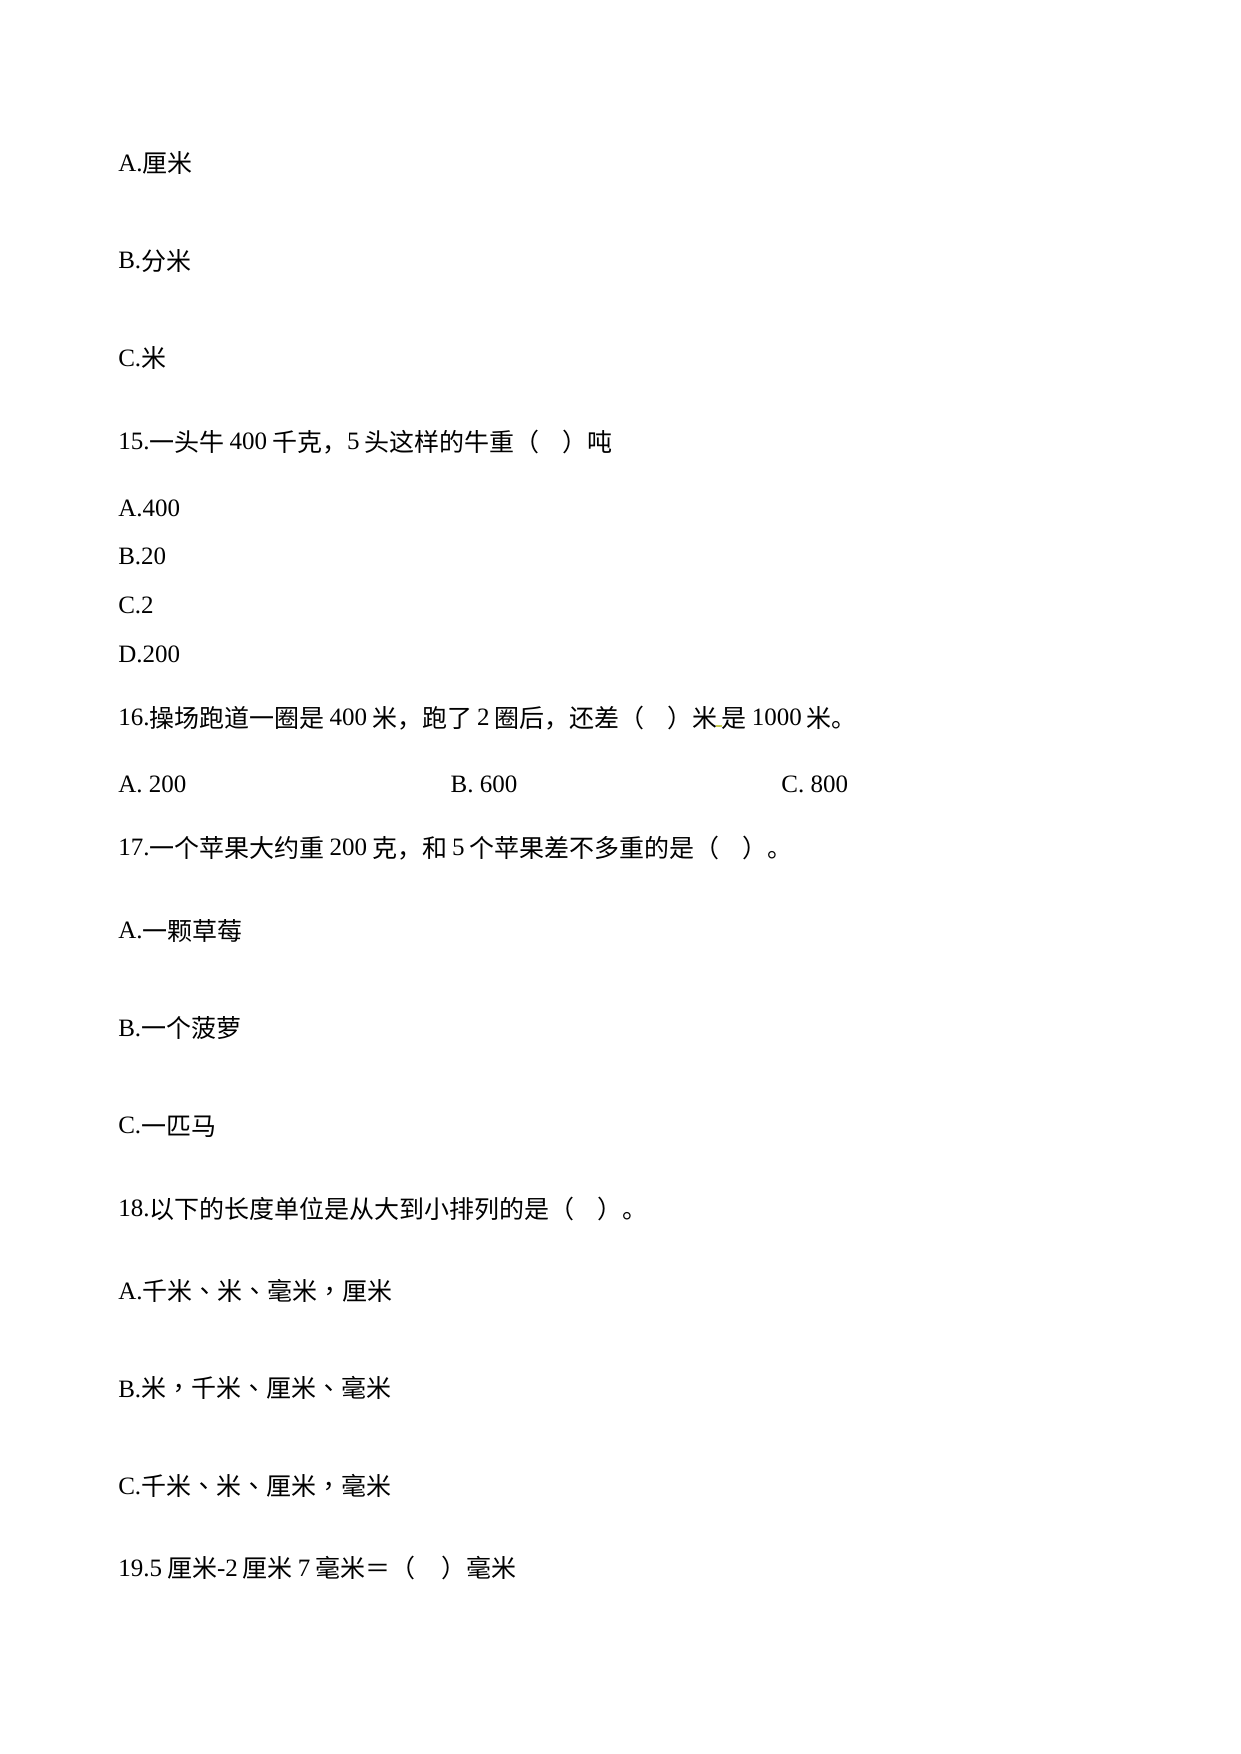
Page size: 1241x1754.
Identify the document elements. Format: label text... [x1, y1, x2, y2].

text A.一颗草莓 B.一个菠萝 C.一匹马 [118, 897, 1122, 1157]
text A.400 B.20 C.2 D.200 [118, 491, 1122, 669]
text A. 200 B. 600 C. 800 [118, 767, 1122, 799]
text A.厘米 B.分米 C.米 [118, 129, 1122, 389]
text 18.以下的长度单位是从大到小排列的是（ ）。 [118, 1175, 1122, 1240]
text A.千米、米、毫米，厘米 B.米，千米、厘米、毫米 C.千米、米、厘米，毫米 [118, 1258, 1122, 1518]
text 19.5厘米-2厘米7毫米＝（ ）毫米 [118, 1535, 1122, 1600]
text 15.一头牛400千克，5头这样的牛重（ ）吨 [118, 408, 1122, 473]
text 16.操场跑道一圈是400米，跑了2圈后，还差（ ）米是1000米。 [118, 684, 1122, 749]
text 17.一个苹果大约重200克，和5个苹果差不多重的是（ ）。 [118, 814, 1122, 879]
